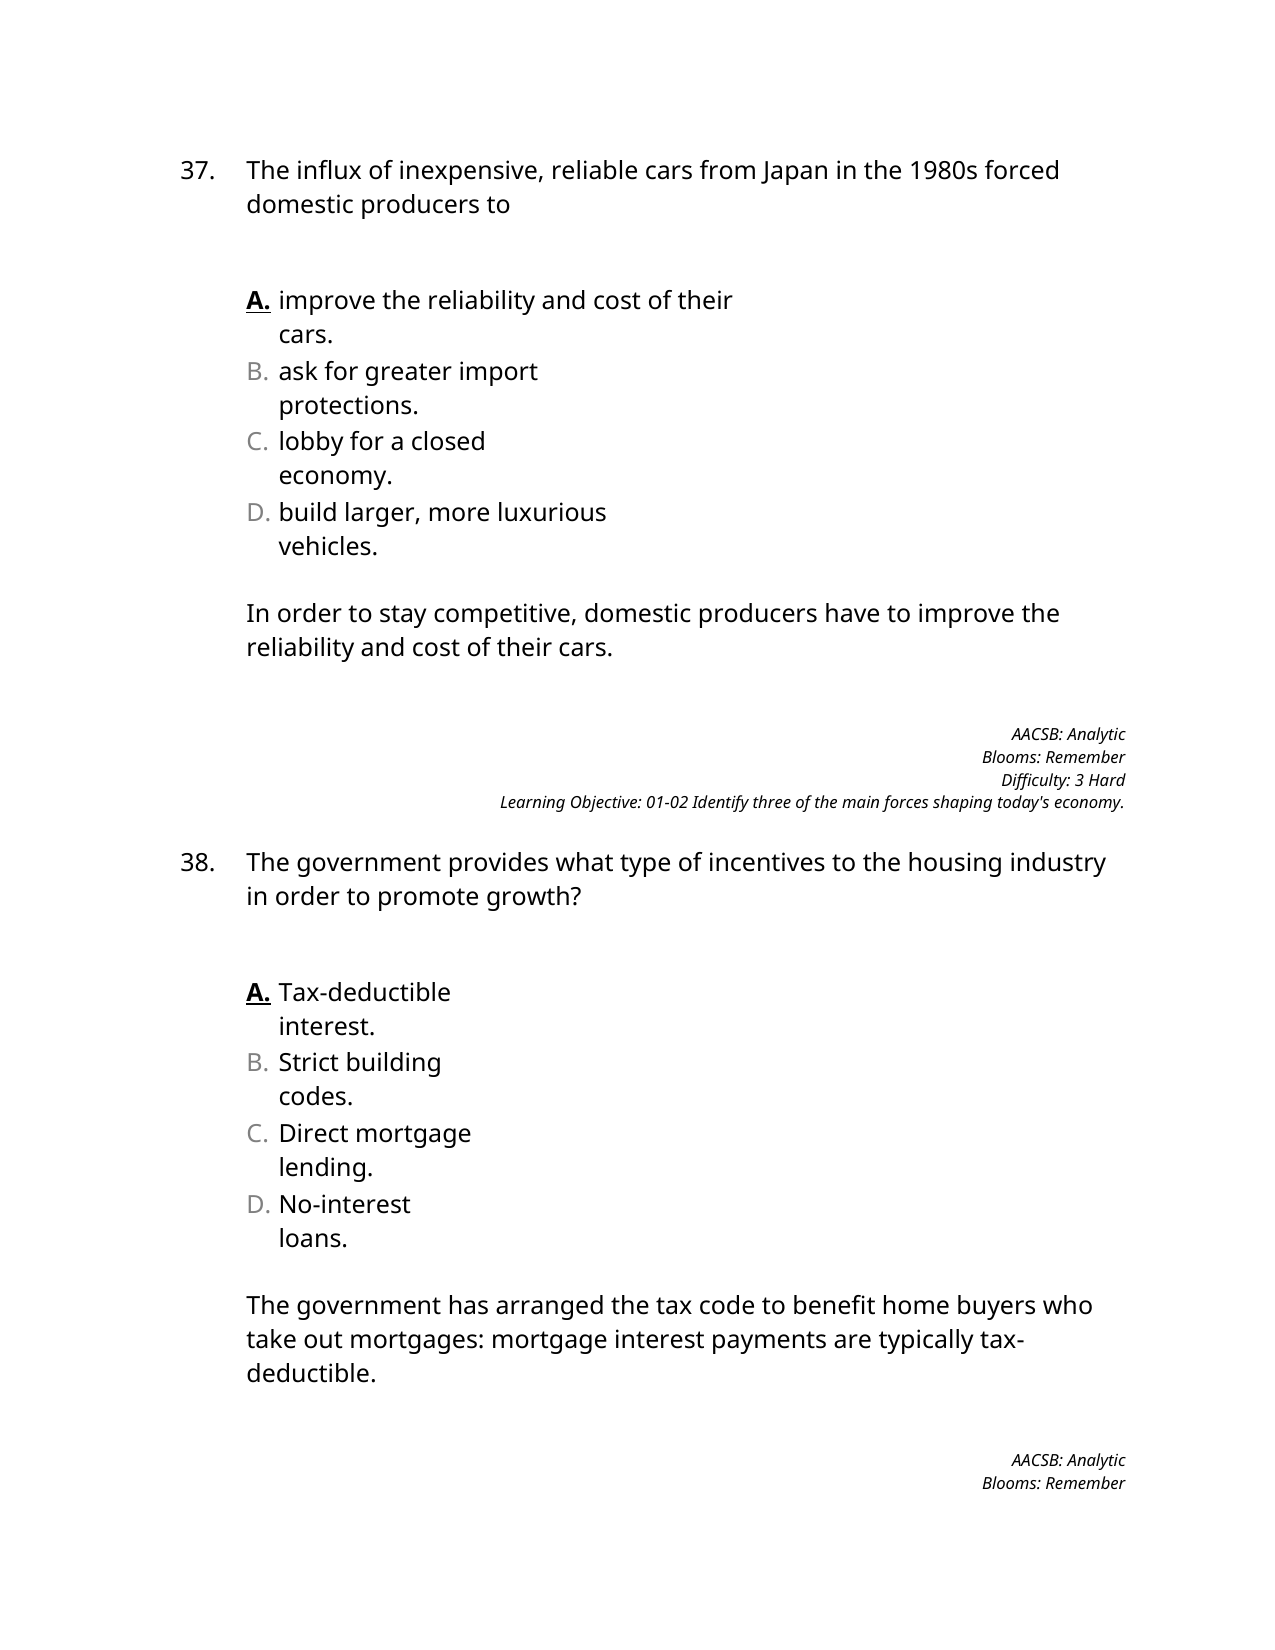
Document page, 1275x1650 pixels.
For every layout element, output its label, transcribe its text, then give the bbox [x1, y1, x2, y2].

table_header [180, 1449, 1125, 1494]
table_header The influx of inexpensive, reliable cars from Japan in the 1980s forced domestic producers to In order to stay competitive, domestic producers have to improve the reliability and cost of their cars. [246, 153, 1125, 697]
table_header AACSB: Analytic Blooms: Remember Difficulty: 3 Hard Learning Objective: 01-02 Identify three of the main forces shaping today's economy. [180, 723, 1125, 842]
table_header The government provides what type of incentives to the housing industry in order to promote growth? The government has arranged the tax code to benefit home buyers who take out mortgages: mortgage interest payments are typically tax-deductible. [246, 844, 1125, 1423]
table_header 38. [180, 844, 246, 1423]
table_header 37. [180, 153, 246, 697]
